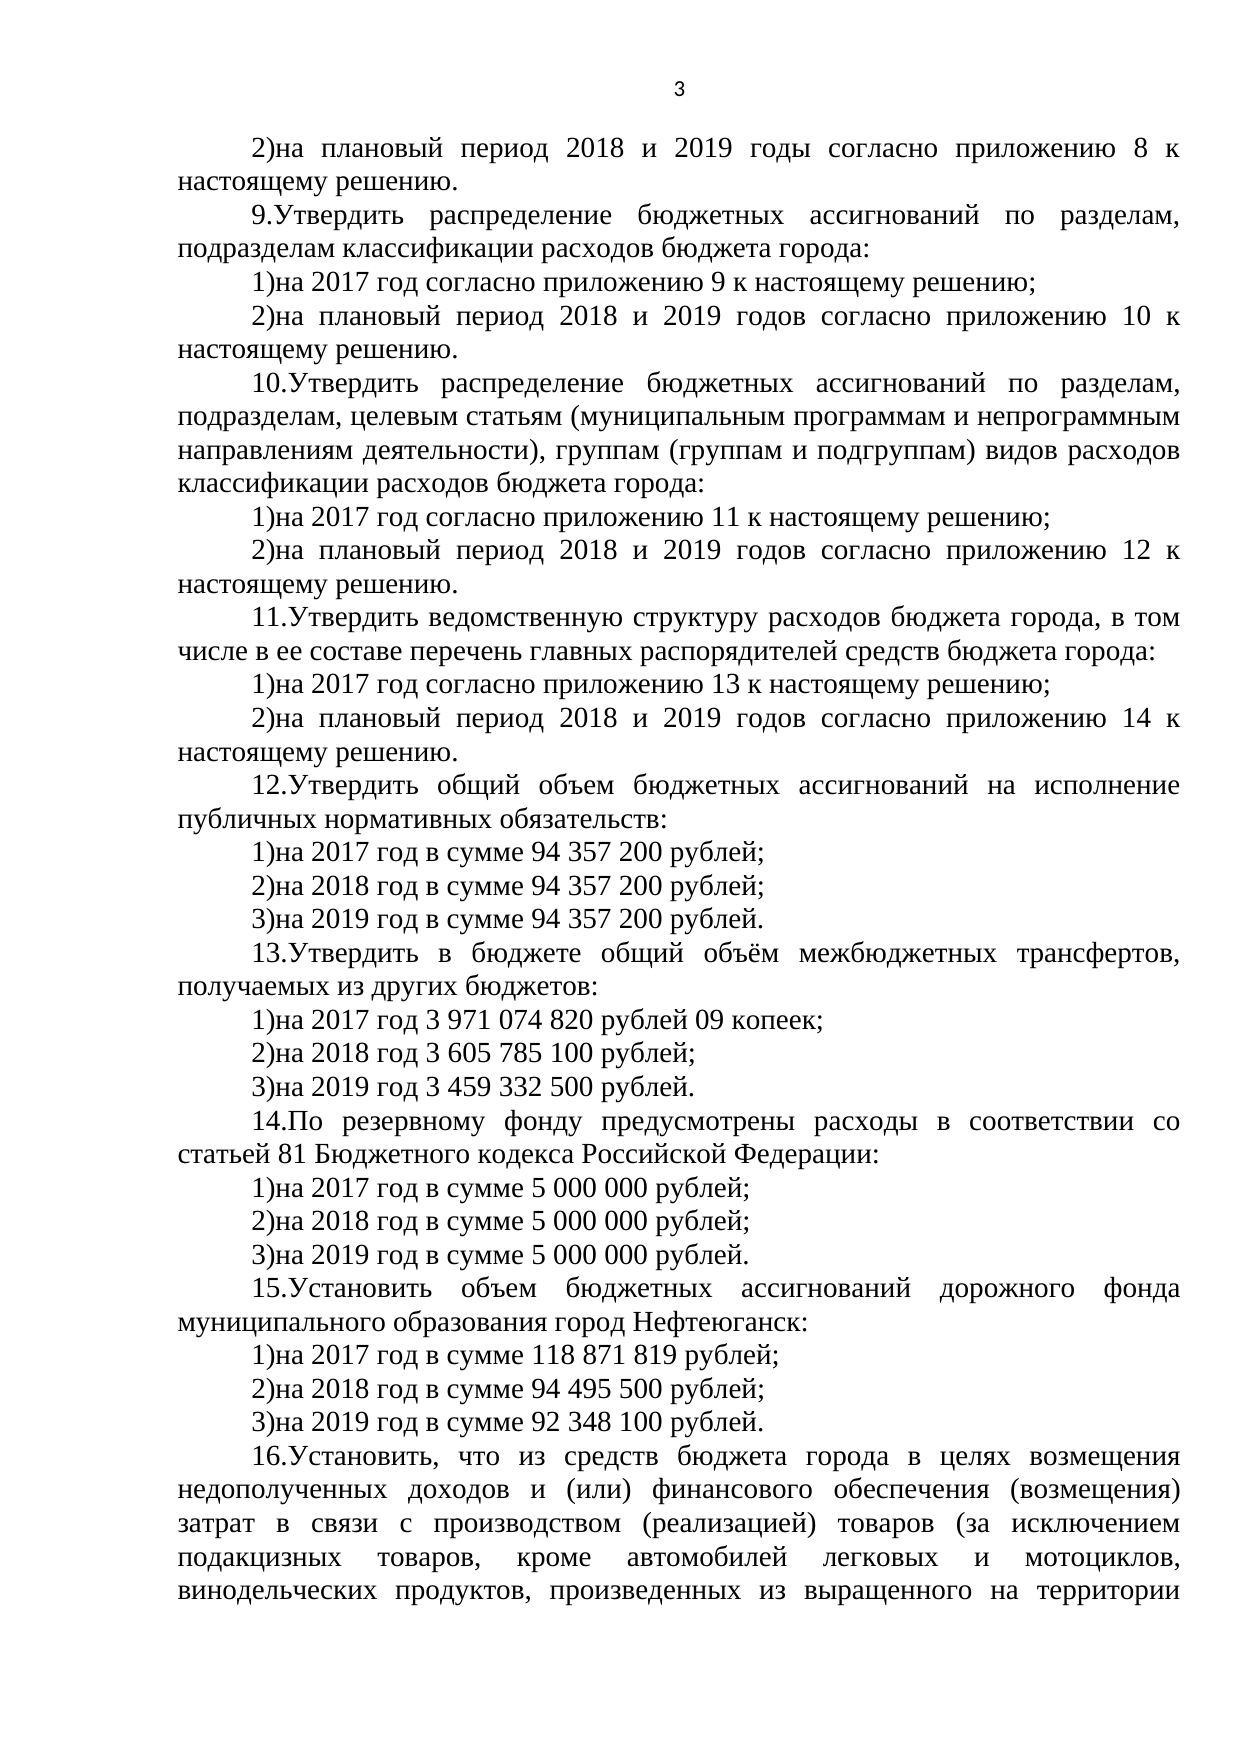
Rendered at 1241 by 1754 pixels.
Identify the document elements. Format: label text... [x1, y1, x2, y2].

text 15.Установить объем бюджетных ассигнований дорожного фонда муниципального образования город Нефтеюганск: [177, 1270, 1181, 1337]
text 1)на 2017 год в сумме 94 357 200 рублей; [177, 834, 1181, 868]
text 1)на 2017 год в сумме 118 871 819 рублей; [177, 1337, 1181, 1371]
text 10.Утвердить распределение бюджетных ассигнований по разделам, подразделам, целевым статьям (муниципальным программам и непрограммным направлениям деятельности), группам (группам и подгруппам) видов расходов классификации расходов бюджета города: [177, 365, 1181, 499]
text 1)на 2017 год согласно приложению 13 к настоящему решению; [177, 667, 1181, 700]
text 14.По резервному фонду предусмотрены расходы в соответствии со статьей 81 Бюджетного кодекса Российской Федерации: [177, 1103, 1181, 1170]
text 12.Утвердить общий объем бюджетных ассигнований на исполнение публичных нормативных обязательств: [177, 767, 1181, 834]
text 2)на 2018 год в сумме 94 357 200 рублей; [177, 868, 1181, 901]
text 1)на 2017 год согласно приложению 11 к настоящему решению; [177, 499, 1181, 532]
text 3)на 2019 год в сумме 92 348 100 рублей. [177, 1404, 1181, 1438]
text 2)на плановый период 2018 и 2019 годов согласно приложению 14 к настоящему решению. [177, 700, 1181, 767]
text 9.Утвердить распределение бюджетных ассигнований по разделам, подразделам классификации расходов бюджета города: [177, 197, 1181, 264]
text 2)на плановый период 2018 и 2019 годы согласно приложению 8 к настоящему решению. [177, 130, 1181, 197]
text 2)на 2018 год 3 605 785 100 рублей; [177, 1036, 1181, 1069]
text 1)на 2017 год согласно приложению 9 к настоящему решению; [177, 264, 1181, 298]
text 2)на плановый период 2018 и 2019 годов согласно приложению 10 к настоящему решению. [177, 298, 1181, 365]
text 1)на 2017 год в сумме 5 000 000 рублей; [177, 1170, 1181, 1203]
text 2)на плановый период 2018 и 2019 годов согласно приложению 12 к настоящему решению. [177, 532, 1181, 599]
text 2)на 2018 год в сумме 5 000 000 рублей; [177, 1203, 1181, 1237]
text 3)на 2019 год в сумме 94 357 200 рублей. [177, 901, 1181, 935]
text 11.Утвердить ведомственную структуру расходов бюджета города, в том числе в ее составе перечень главных распорядителей средств бюджета города: [177, 599, 1181, 667]
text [177, 1438, 1181, 1606]
text 13.Утвердить в бюджете общий объём межбюджетных трансфертов, получаемых из других бюджетов: [177, 935, 1181, 1002]
text 3)на 2019 год в сумме 5 000 000 рублей. [177, 1237, 1181, 1270]
text 1)на 2017 год 3 971 074 820 рублей 09 копеек; [177, 1002, 1181, 1036]
text 2)на 2018 год в сумме 94 495 500 рублей; [177, 1371, 1181, 1404]
text 3)на 2019 год 3 459 332 500 рублей. [177, 1069, 1181, 1103]
